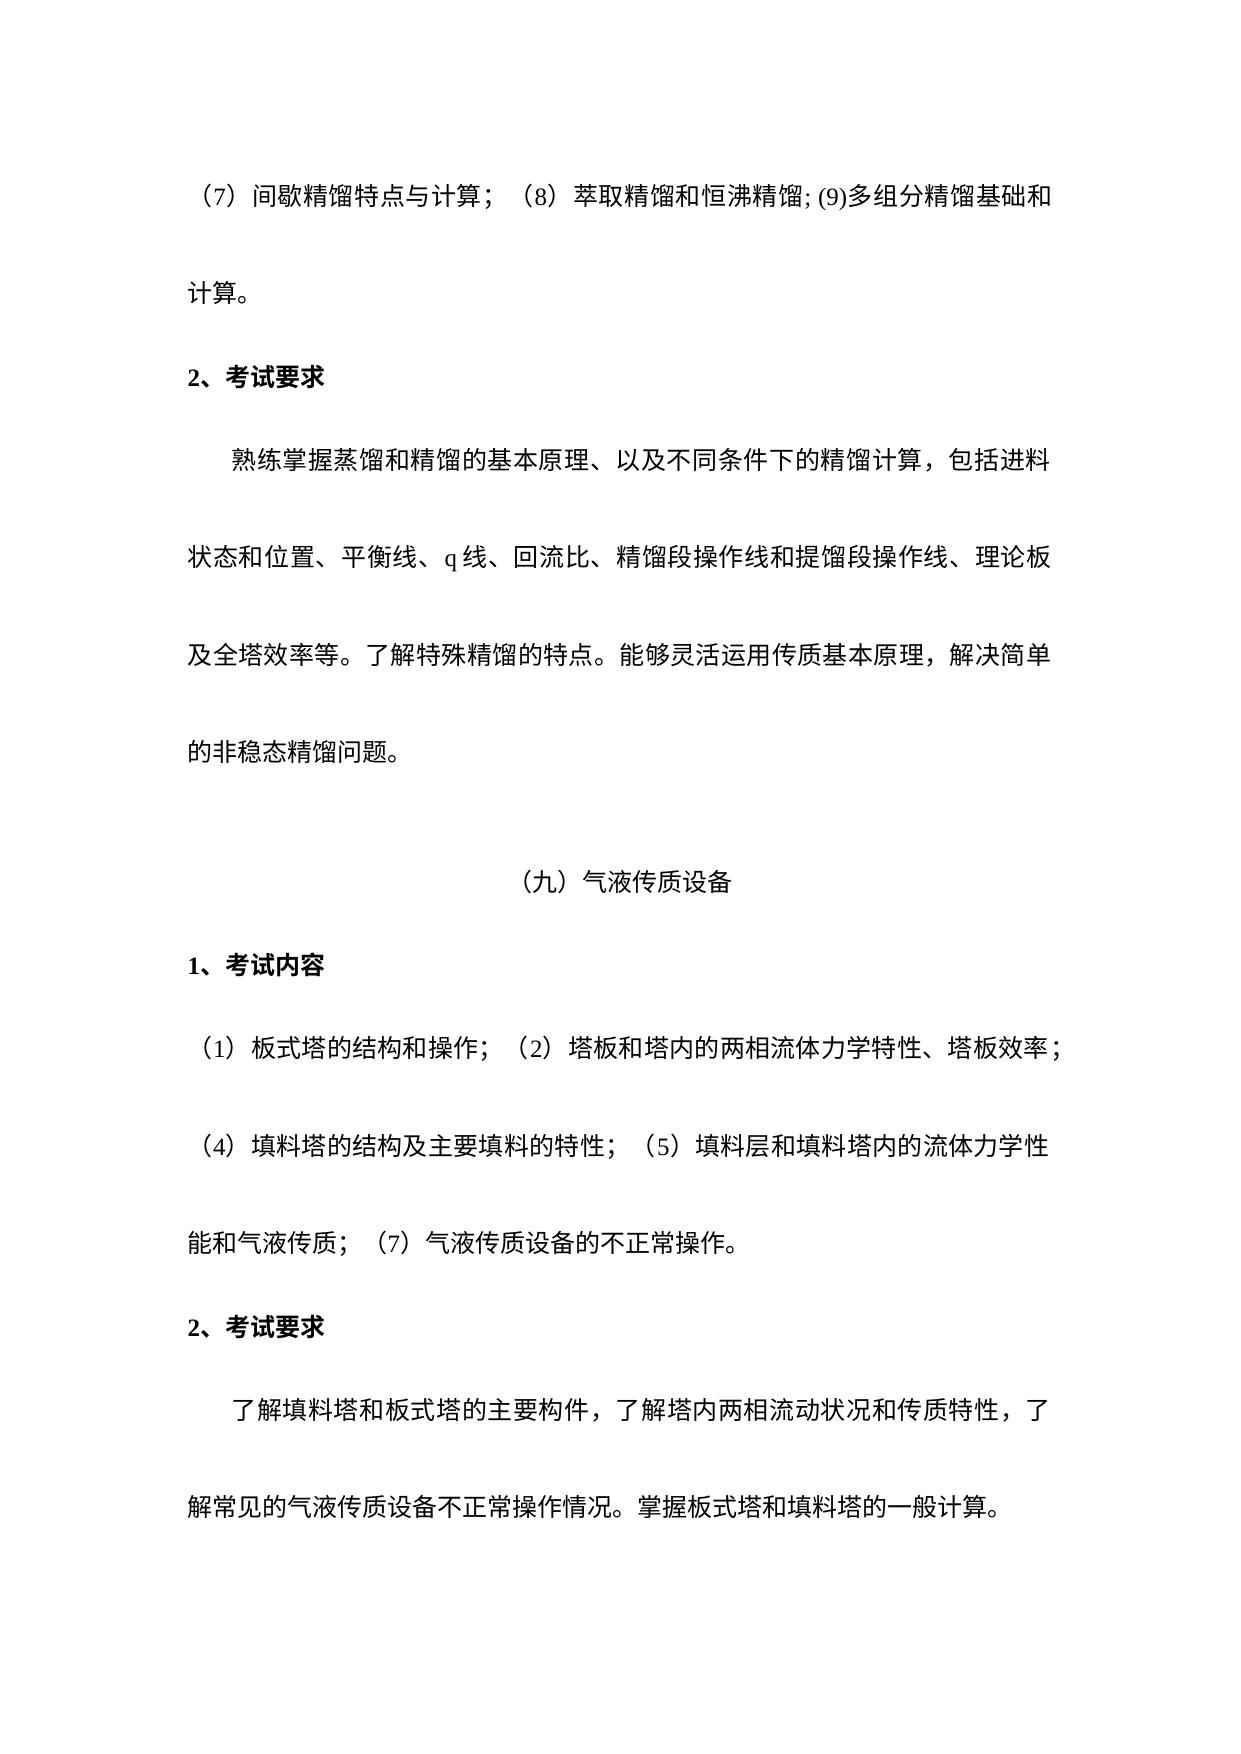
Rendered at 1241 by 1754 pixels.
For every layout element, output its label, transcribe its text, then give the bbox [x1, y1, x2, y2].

text 熟练掌握蒸馏和精馏的基本原理、以及不同条件下的精馏计算，包括进料状态和位置、平衡线、q线、回流比、精馏段操作线和提馏段操作线、理论板及全塔效率等。了解特殊精馏的特点。能够灵活运用传质基本原理，解决简单的非稳态精馏问题。 [187, 426, 1053, 783]
text 1、考试内容 [187, 931, 1053, 996]
text （九）气液传质设备 [187, 848, 1053, 913]
text 2、考试要求 [187, 1293, 1050, 1358]
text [187, 162, 1053, 324]
text 了解填料塔和板式塔的主要构件，了解塔内两相流动状况和传质特性，了解常见的气液传质设备不正常操作情况。掌握板式塔和填料塔的一般计算。 [187, 1376, 1053, 1538]
text （1）板式塔的结构和操作；（2）塔板和塔内的两相流体力学特性、塔板效率；（4）填料塔的结构及主要填料的特性；（5）填料层和填料塔内的流体力学性能和气液传质；（7）气液传质设备的不正常操作。 [187, 1014, 1050, 1274]
text 2、考试要求 [187, 343, 1053, 408]
